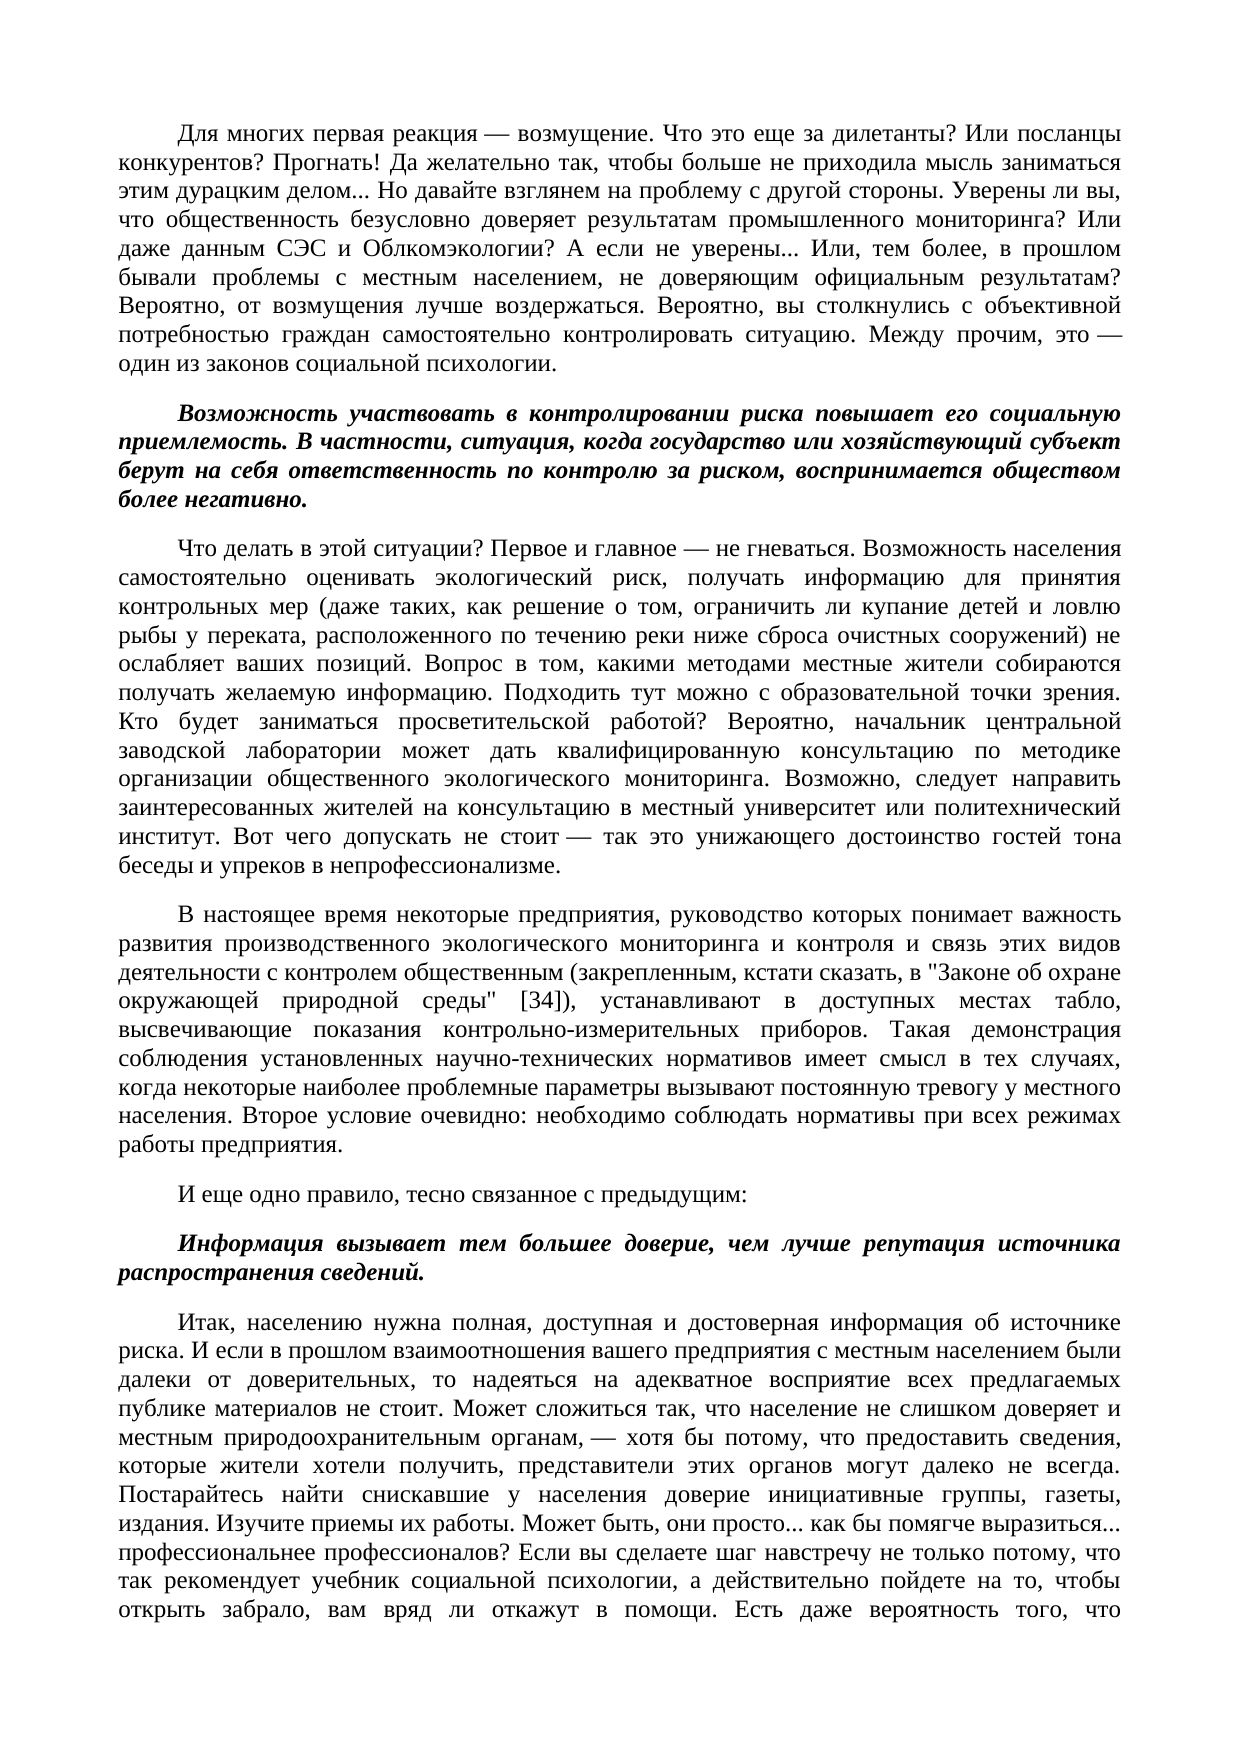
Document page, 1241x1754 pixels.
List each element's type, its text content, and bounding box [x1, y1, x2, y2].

text Возможность участвовать в контролировании риска повышает его социальную приемлемость. В частности, ситуация, когда государство или хозяйствующий субъект берут на себя ответственность по контролю за риском, воспринимается обществом более негативно. [118, 398, 1122, 513]
text Для многих первая реакция — возмущение. Что это еще за дилетанты? Или посланцы конкурентов? Прогнать! Да желательно так, чтобы больше не приходила мысль заниматься этим дурацким делом... Но давайте взглянем на проблему с другой стороны. Уверены ли вы, что общественность безусловно доверяет результатам промышленного мониторинга? Или даже данным СЭС и Облкомэкологии? А если не уверены... Или, тем более, в прошлом бывали проблемы с местным населением, не доверяющим официальным результатам? Вероятно, от возмущения лучше воздержаться. Вероятно, вы столкнулись с объективной потребностью граждан самостоятельно контролировать ситуацию. Между прочим, это — один из законов социальной психологии. [118, 118, 1122, 377]
text Что делать в этой ситуации? Первое и главное — не гневаться. Возможность населения самостоятельно оценивать экологический риск, получать информацию для принятия контрольных мер (даже таких, как решение о том, ограничить ли купание детей и ловлю рыбы у переката, расположенного по течению реки ниже сброса очистных сооружений) не ослабляет ваших позиций. Вопрос в том, какими методами местные жители собираются получать желаемую информацию. Подходить тут можно с образовательной точки зрения. Кто будет заниматься просветительской работой? Вероятно, начальник центральной заводской лаборатории может дать квалифицированную консультацию по методике организации общественного экологического мониторинга. Возможно, следует направить заинтересованных жителей на консультацию в местный университет или политехнический институт. Вот чего допускать не стоит — так это унижающего достоинство гостей тона беседы и упреков в непрофессионализме. [118, 533, 1122, 878]
text И еще одно правило, тесно связанное с предыдущим: [118, 1179, 1122, 1208]
text Информация вызывает тем большее доверие, чем лучше репутация источника распространения сведений. [118, 1228, 1122, 1286]
text В настоящее время некоторые предприятия, руководство которых понимает важность развития производственного экологического мониторинга и контроля и связь этих видов деятельности с контролем общественным (закрепленным, кстати сказать, в "Законе об охране окружающей природной среды" [34]), устанавливают в доступных местах табло, высвечивающие показания контрольно-измерительных приборов. Такая демонстрация соблюдения установленных научно-технических нормативов имеет смысл в тех случаях, когда некоторые наиболее проблемные параметры вызывают постоянную тревогу у местного населения. Второе условие очевидно: необходимо соблюдать нормативы при всех режимах работы предприятия. [118, 899, 1122, 1158]
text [118, 1307, 1122, 1623]
